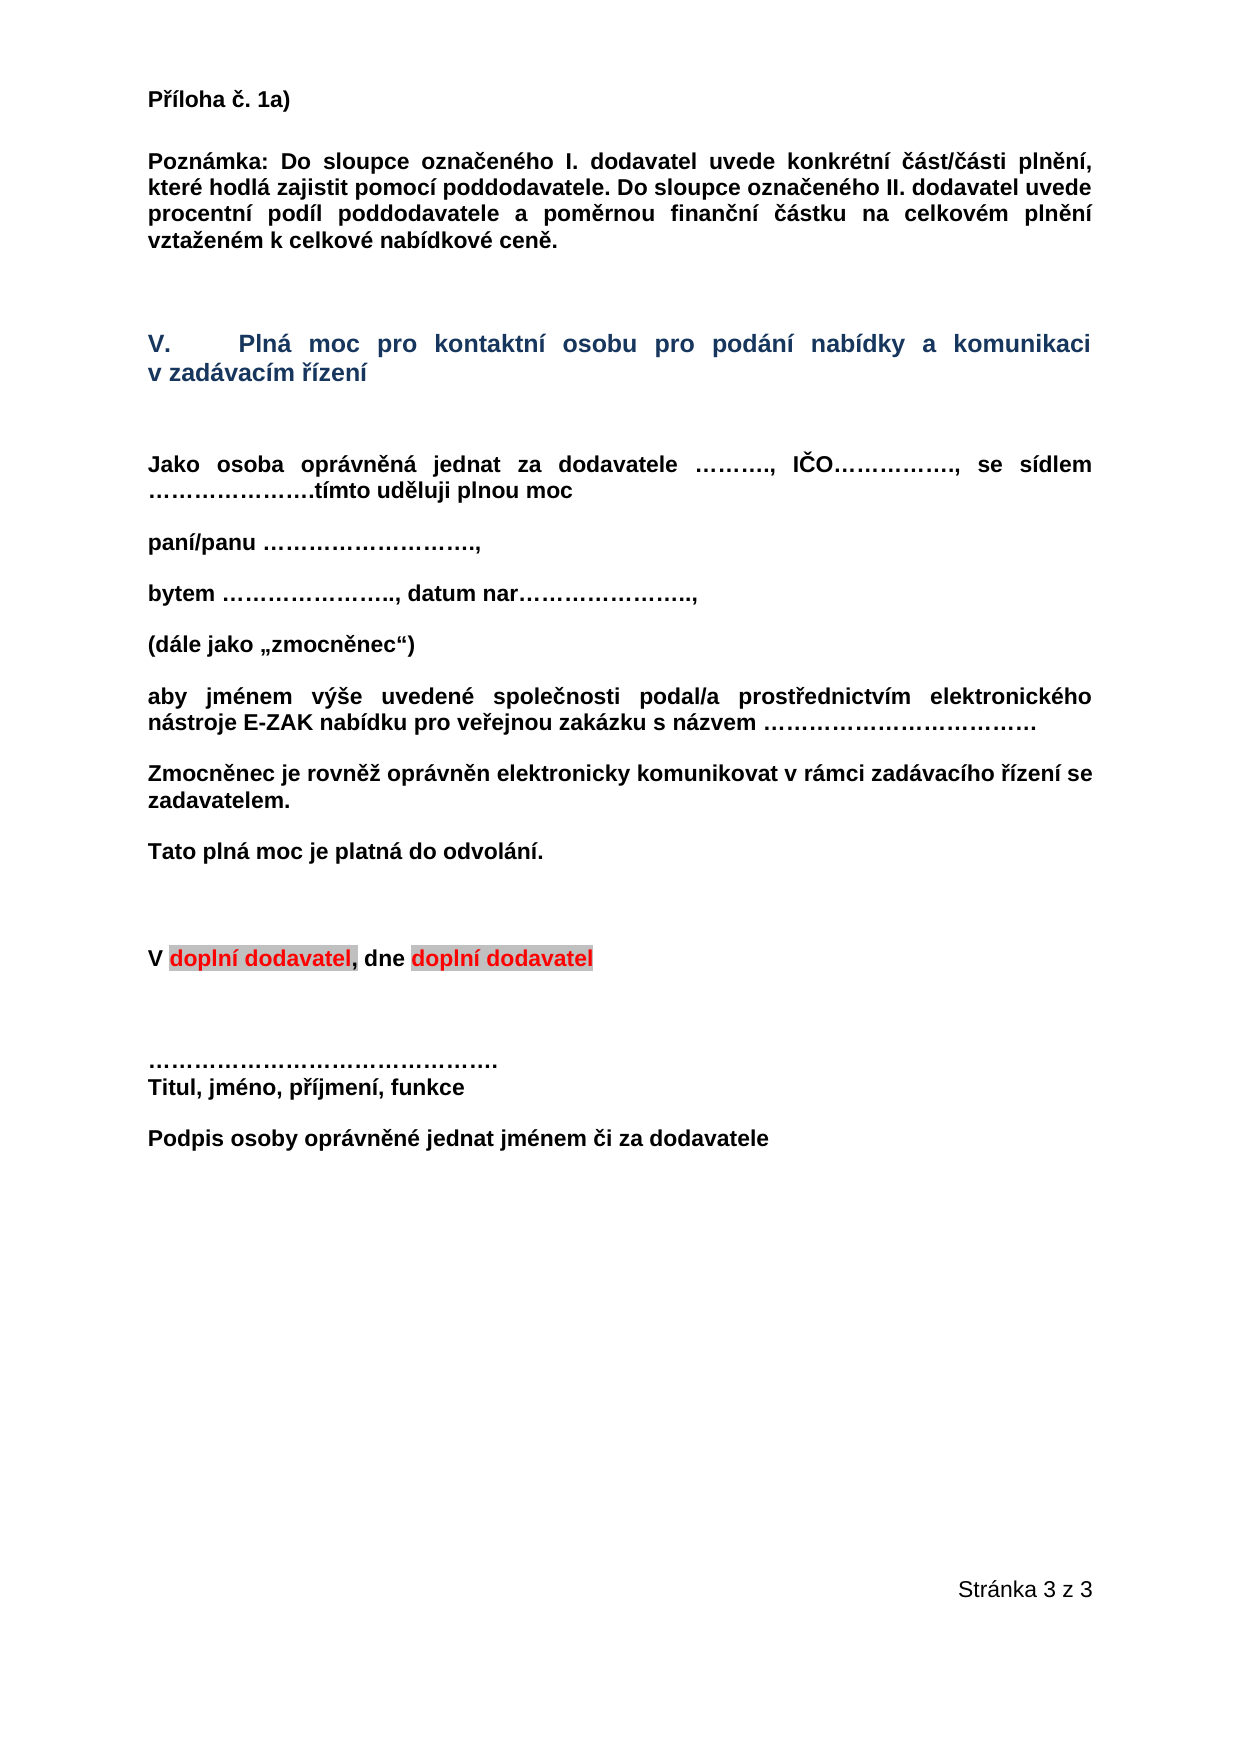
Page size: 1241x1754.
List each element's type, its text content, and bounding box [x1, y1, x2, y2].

text Poznámka: Do sloupce označeného I. dodavatel uvede konkrétní část/části plnění, které hodlá zajistit pomocí poddodavatele. Do sloupce označeného II. dodavatel uvede procentní podíl poddodavatele a poměrnou finanční částku na celkovém plnění vztaženém k celkové nabídkové ceně. [148, 148, 1093, 253]
text Zmocněnec je rovněž oprávněn elektronicky komunikovat v rámci zadávacího řízení se zadavatelem. [148, 760, 1093, 813]
text bytem ………………….., datum nar………………….., [148, 580, 1093, 606]
text V doplní dodavatel, dne doplní dodavatel [148, 944, 1093, 971]
text ………………………………………. Titul, jméno, příjmení, funkce [148, 1047, 1093, 1100]
text Tato plná moc je platná do odvolání. [148, 838, 1093, 864]
text Jako osoba oprávněná jednat za dodavatele ………., IČO……………., se sídlem ………………….tímto uděluji plnou moc [148, 451, 1093, 503]
text Podpis osoby oprávněné jednat jménem či za dodavatele [148, 1125, 1093, 1151]
text paní/panu ………………………., [148, 528, 1093, 555]
text (dále jako „zmocněnec“) [148, 631, 1093, 658]
subtitle Plná moc pro kontaktní osobu pro podání nabídky a komunikaci v zadávacím řízení [148, 329, 1093, 387]
text aby jménem výše uvedené společnosti podal/a prostřednictvím elektronického nástroje E-ZAK nabídku pro veřejnou zakázku s názvem ……………………………… [148, 683, 1093, 735]
